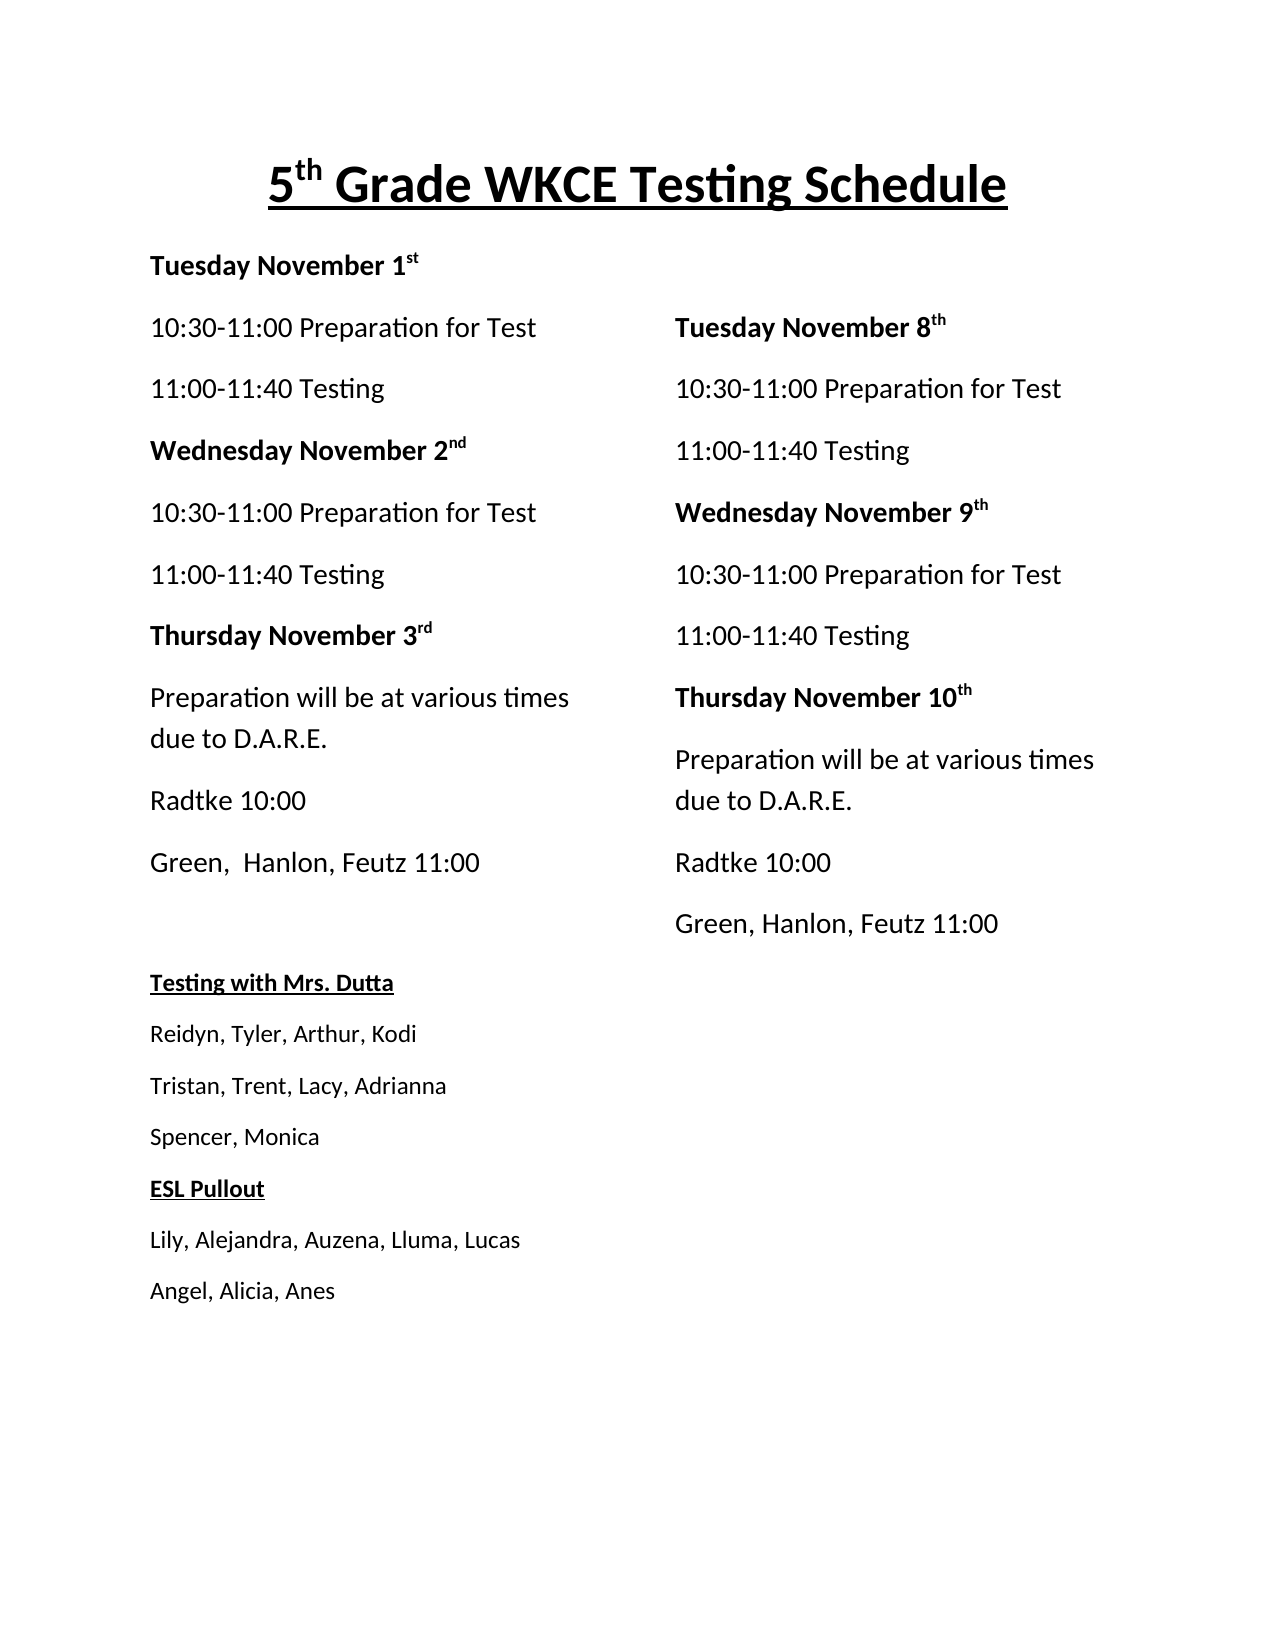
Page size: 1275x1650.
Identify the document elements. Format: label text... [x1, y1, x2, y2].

text 10:30-11:00 Preparation for Test [675, 370, 1125, 406]
text Thursday November 10th [675, 679, 1125, 715]
text ESL Pullout [150, 1173, 600, 1203]
text 10:30-11:00 Preparation for Test [150, 494, 600, 529]
text Tuesday November 8th [675, 309, 1125, 344]
text Preparation will be at various times due to D.A.R.E. [150, 679, 600, 756]
text Angel, Alicia, Anes [150, 1275, 600, 1306]
text 10:30-11:00 Preparation for Test [675, 556, 1125, 591]
text Testing with Mrs. Dutta [150, 967, 600, 998]
text Preparation will be at various times due to D.A.R.E. [675, 741, 1125, 818]
text 11:00-11:40 Testing [150, 370, 600, 406]
text Radtke 10:00 [675, 844, 1125, 879]
text Thursday November 3rd [150, 617, 600, 653]
text Wednesday November 9th [675, 494, 1125, 529]
text 11:00-11:40 Testing [675, 432, 1125, 468]
text Reidyn, Tyler, Arthur, Kodi [150, 1019, 600, 1049]
text 11:00-11:40 Testing [150, 556, 600, 591]
text 5th Grade WKCE Testing Schedule [150, 150, 1125, 216]
text Wednesday November 2nd [150, 432, 600, 468]
text Tuesday November 1st [150, 247, 600, 282]
text Lily, Alejandra, Auzena, Lluma, Lucas [150, 1224, 600, 1254]
text 10:30-11:00 Preparation for Test [150, 309, 600, 344]
text Tristan, Trent, Lacy, Adrianna [150, 1070, 600, 1101]
text Radtke 10:00 [150, 782, 600, 818]
text Green, Hanlon, Feutz 11:00 [675, 906, 1125, 941]
text 11:00-11:40 Testing [675, 617, 1125, 653]
text Green, Hanlon, Feutz 11:00 [150, 844, 600, 879]
text Spencer, Monica [150, 1121, 600, 1152]
